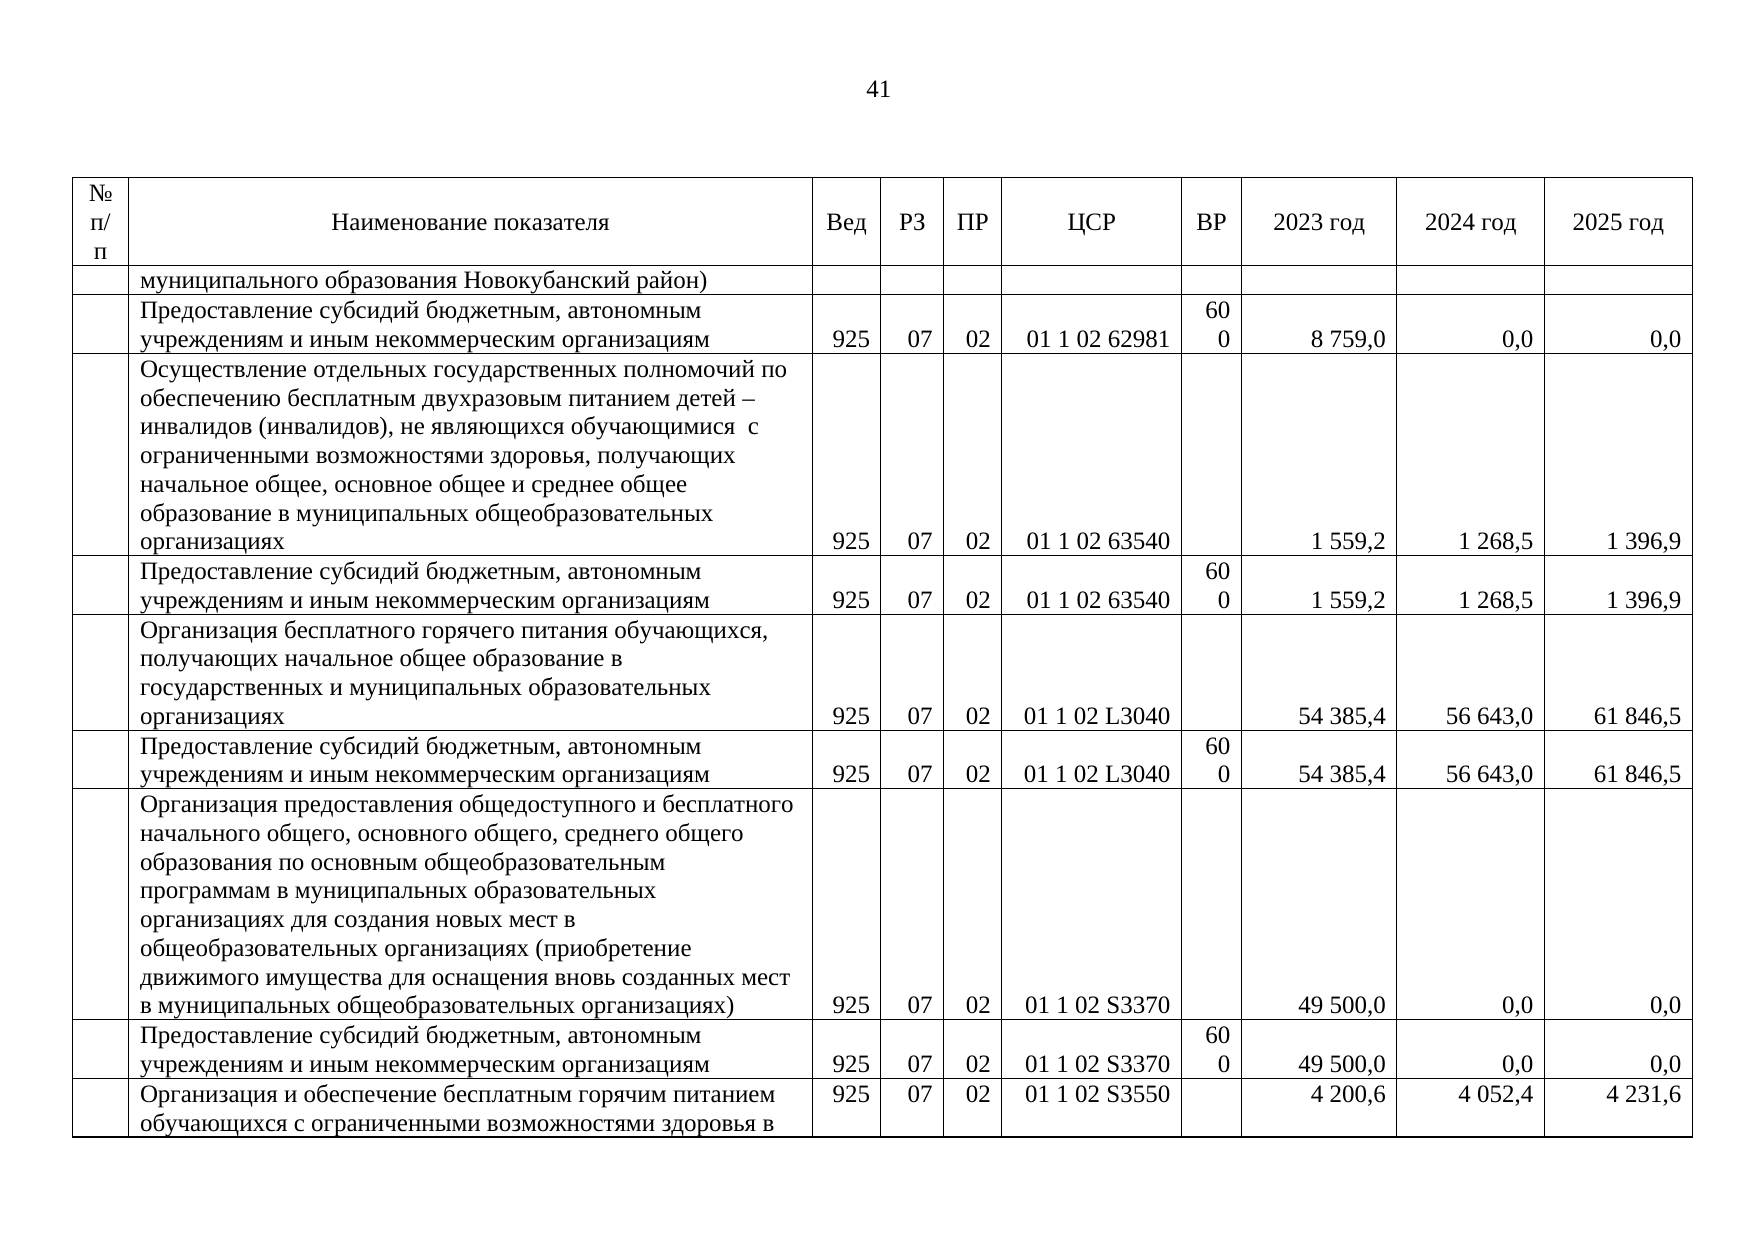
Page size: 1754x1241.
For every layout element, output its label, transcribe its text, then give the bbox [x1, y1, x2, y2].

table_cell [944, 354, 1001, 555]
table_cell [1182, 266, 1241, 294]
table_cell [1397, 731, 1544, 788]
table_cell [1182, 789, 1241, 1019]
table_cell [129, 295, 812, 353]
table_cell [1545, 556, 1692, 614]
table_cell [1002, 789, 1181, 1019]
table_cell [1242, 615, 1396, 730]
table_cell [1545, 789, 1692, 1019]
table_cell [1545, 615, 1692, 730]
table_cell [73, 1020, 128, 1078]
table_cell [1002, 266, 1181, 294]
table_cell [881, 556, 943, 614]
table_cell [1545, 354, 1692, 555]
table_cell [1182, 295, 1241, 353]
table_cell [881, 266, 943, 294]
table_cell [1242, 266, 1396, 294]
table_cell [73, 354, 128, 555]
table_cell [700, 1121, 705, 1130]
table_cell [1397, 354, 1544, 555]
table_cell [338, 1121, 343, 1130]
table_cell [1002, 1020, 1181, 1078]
table_header 2025 год [1545, 178, 1692, 264]
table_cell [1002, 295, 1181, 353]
table_header 2023 год [1242, 178, 1396, 264]
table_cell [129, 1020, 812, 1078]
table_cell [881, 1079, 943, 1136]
table_header 2024 год [1397, 178, 1544, 264]
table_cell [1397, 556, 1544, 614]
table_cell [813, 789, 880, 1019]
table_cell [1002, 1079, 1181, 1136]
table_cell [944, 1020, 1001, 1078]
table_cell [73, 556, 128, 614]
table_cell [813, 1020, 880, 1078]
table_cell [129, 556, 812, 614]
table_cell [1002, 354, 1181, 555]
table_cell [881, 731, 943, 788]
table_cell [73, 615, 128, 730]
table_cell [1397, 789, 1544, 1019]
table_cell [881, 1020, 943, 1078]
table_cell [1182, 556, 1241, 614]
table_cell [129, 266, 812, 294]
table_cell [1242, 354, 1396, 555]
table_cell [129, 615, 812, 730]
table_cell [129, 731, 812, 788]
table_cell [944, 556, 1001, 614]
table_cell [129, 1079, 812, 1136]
table_header Вед [813, 178, 880, 264]
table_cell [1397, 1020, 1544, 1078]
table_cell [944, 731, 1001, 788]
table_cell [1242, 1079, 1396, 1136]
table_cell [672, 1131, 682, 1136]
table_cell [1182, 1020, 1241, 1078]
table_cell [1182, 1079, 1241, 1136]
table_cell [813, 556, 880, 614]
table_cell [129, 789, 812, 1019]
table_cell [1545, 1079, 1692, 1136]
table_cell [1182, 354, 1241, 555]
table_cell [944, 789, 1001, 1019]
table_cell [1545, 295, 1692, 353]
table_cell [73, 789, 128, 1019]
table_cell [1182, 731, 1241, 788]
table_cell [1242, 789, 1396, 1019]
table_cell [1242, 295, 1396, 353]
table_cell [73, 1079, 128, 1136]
table_header Наименование показателя [129, 178, 812, 264]
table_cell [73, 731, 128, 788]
table_header ВР [1182, 178, 1241, 264]
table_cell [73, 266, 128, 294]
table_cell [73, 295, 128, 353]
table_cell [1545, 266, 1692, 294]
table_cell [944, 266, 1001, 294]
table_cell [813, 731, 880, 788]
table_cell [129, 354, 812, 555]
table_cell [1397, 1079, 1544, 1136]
table_header № п/п [73, 178, 128, 264]
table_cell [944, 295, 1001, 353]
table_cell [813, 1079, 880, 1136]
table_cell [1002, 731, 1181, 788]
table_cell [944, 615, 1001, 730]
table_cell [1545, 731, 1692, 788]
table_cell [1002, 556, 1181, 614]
table_header ПР [944, 178, 1001, 264]
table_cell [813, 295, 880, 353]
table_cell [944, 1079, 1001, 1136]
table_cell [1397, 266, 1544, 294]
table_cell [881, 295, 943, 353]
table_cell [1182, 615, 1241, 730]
table_header ЦСР [1002, 178, 1181, 264]
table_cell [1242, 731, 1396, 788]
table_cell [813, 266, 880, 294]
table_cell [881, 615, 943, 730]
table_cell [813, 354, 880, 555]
table_header РЗ [881, 178, 943, 264]
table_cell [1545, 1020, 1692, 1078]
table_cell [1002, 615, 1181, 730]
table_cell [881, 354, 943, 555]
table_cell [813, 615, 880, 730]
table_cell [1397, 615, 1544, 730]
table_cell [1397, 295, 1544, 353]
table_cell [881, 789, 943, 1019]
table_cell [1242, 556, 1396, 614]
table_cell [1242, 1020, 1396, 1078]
